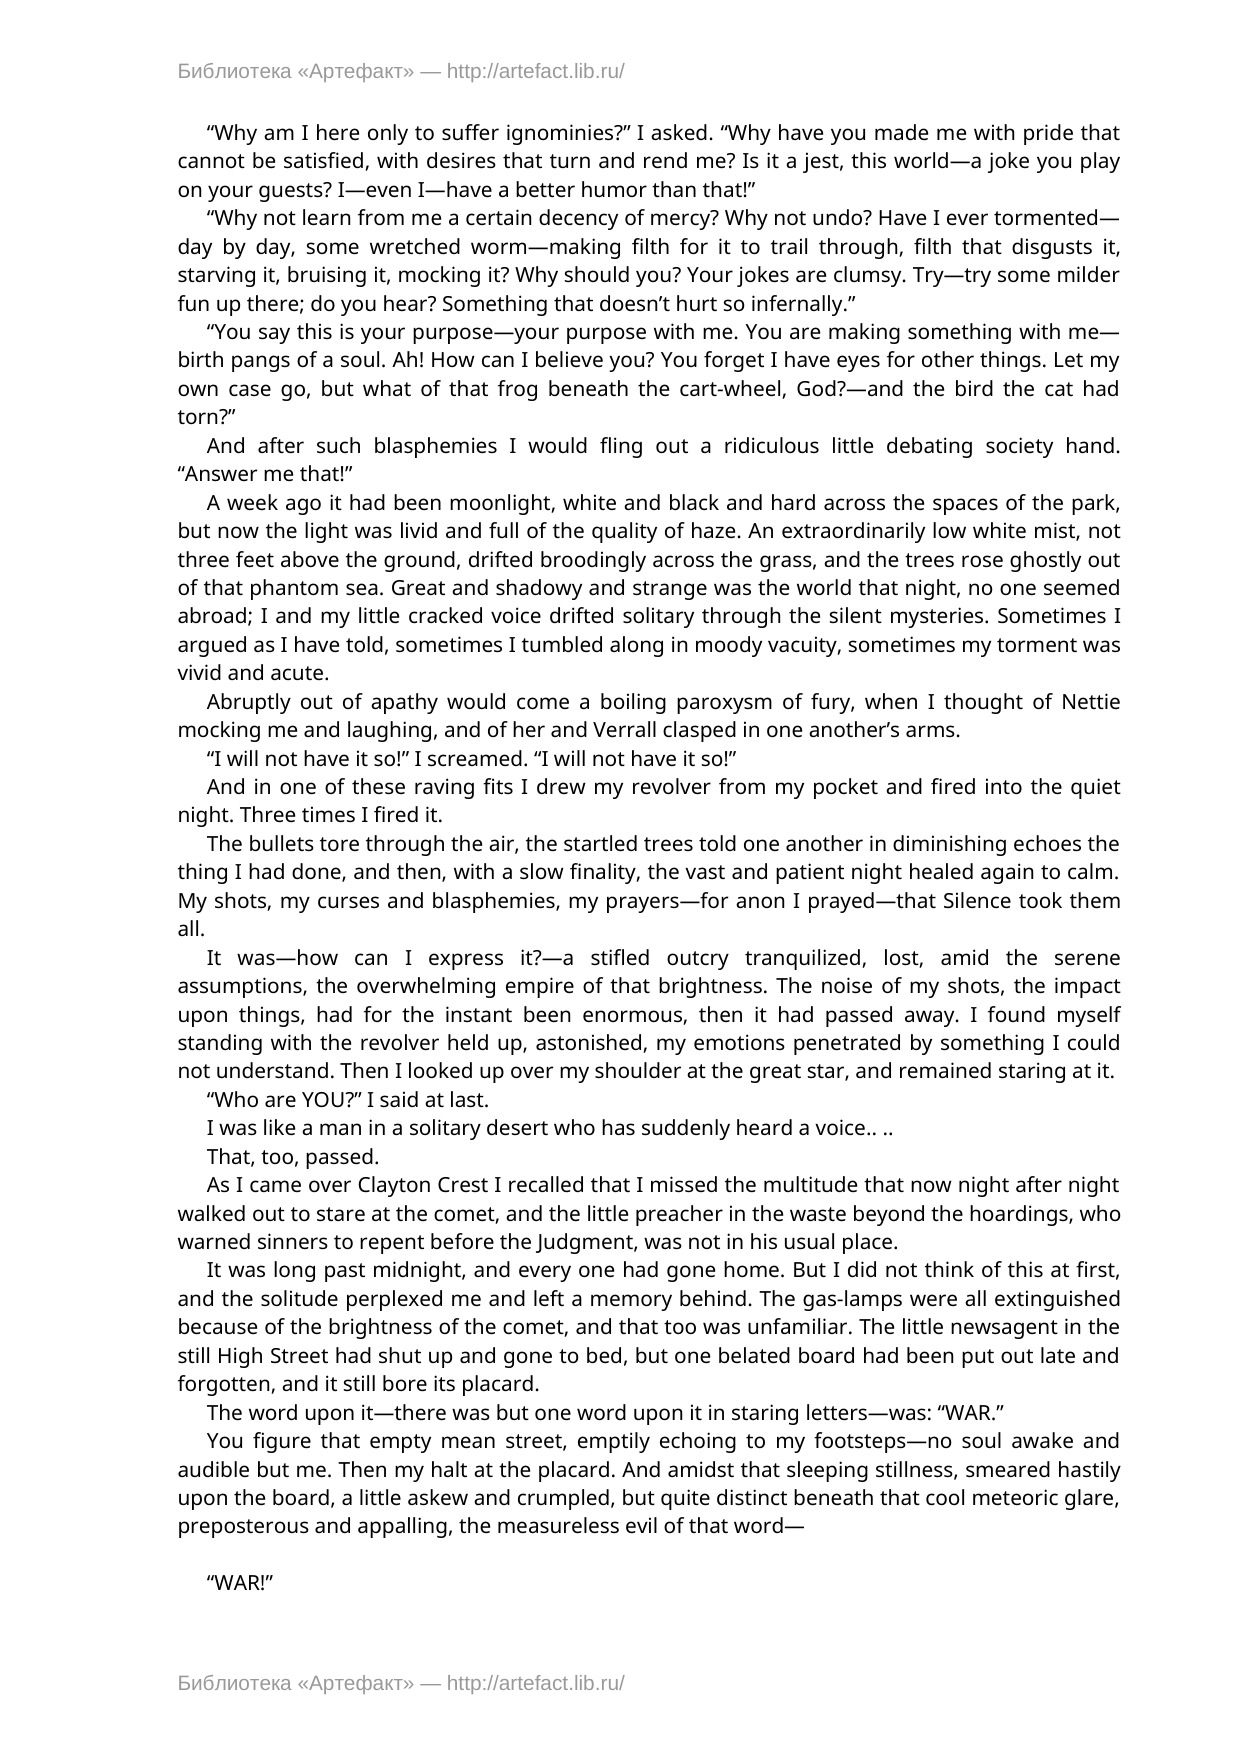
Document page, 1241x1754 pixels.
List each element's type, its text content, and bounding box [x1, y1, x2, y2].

text A week ago it had been moonlight, white and black and hard across the spaces of the park, but now the light was livid and full of the quality of haze. An extraordinarily low white mist, not three feet above the ground, drifted broodingly across the grass, and the trees rose ghostly out of that phantom sea. Great and shadowy and strange was the world that night, no one seemed abroad; I and my little cracked voice drifted solitary through the silent mysteries. Sometimes I argued as I have told, sometimes I tumbled along in moody vacuity, sometimes my torment was vivid and acute. [177, 488, 1122, 687]
text You figure that empty mean street, emptily echoing to my footsteps—no soul awake and audible but me. Then my halt at the placard. And amidst that sleeping stillness, smeared hastily upon the board, a little askew and crumpled, but quite distinct beneath that cool meteoric glare, preposterous and appalling, the measureless evil of that word— [177, 1426, 1122, 1540]
text “Who are YOU?” I said at last. [177, 1085, 1122, 1113]
text It was—how can I express it?—a stifled outcry tranquilized, lost, amid the serene assumptions, the overwhelming empire of that brightness. The noise of my shots, the impact upon things, had for the instant been enormous, then it had passed away. I found myself standing with the revolver held up, astonished, my emotions penetrated by something I could not understand. Then I looked up over my shoulder at the great star, and remained staring at it. [177, 943, 1122, 1085]
text Abruptly out of apathy would come a boiling paroxysm of fury, when I thought of Nettie mocking me and laughing, and of her and Verrall clasped in one another’s arms. [177, 687, 1122, 744]
text “Why am I here only to suffer ignominies?” I asked. “Why have you made me with pride that cannot be satisfied, with desires that turn and rend me? Is it a jest, this world—a joke you play on your guests? I—even I—have a better humor than that!” [177, 118, 1122, 203]
text The bullets tore through the air, the startled trees told one another in diminishing echoes the thing I had done, and then, with a slow finality, the vast and patient night healed again to calm. My shots, my curses and blasphemies, my prayers—for anon I prayed—that Silence took them all. [177, 829, 1122, 943]
text “Why not learn from me a certain decency of mercy? Why not undo? Have I ever tormented—day by day, some wretched worm—making filth for it to trail through, filth that disgusts it, starving it, bruising it, mocking it? Why should you? Your jokes are clumsy. Try—try some milder fun up there; do you hear? Something that doesn’t hurt so infernally.” [177, 203, 1122, 317]
text And after such blasphemies I would fling out a ridiculous little debating society hand. “Answer me that!” [177, 431, 1122, 488]
text As I came over Clayton Crest I recalled that I missed the multitude that now night after night walked out to stare at the comet, and the little preacher in the waste beyond the hoardings, who warned sinners to repent before the Judgment, was not in his usual place. [177, 1170, 1122, 1256]
text “I will not have it so!” I screamed. “I will not have it so!” [177, 744, 1122, 772]
text I was like a man in a solitary desert who has suddenly heard a voice.. .. [177, 1113, 1122, 1142]
text “WAR!” [177, 1568, 1122, 1597]
text And in one of these raving fits I drew my revolver from my pocket and fired into the quiet night. Three times I fired it. [177, 772, 1122, 829]
text “You say this is your purpose—your purpose with me. You are making something with me—birth pangs of a soul. Ah! How can I believe you? You forget I have eyes for other things. Let my own case go, but what of that frog beneath the cart-wheel, God?—and the bird the cat had torn?” [177, 317, 1122, 431]
text It was long past midnight, and every one had gone home. But I did not think of this at first, and the solitude perplexed me and left a memory behind. The gas-lamps were all extinguished because of the brightness of the comet, and that too was unfamiliar. The little newsagent in the still High Street had shut up and gone to bed, but one belated board had been put out late and forgotten, and it still bore its placard. [177, 1256, 1122, 1398]
text That, too, passed. [177, 1142, 1122, 1170]
text The word upon it—there was but one word upon it in staring letters—was: “WAR.” [177, 1398, 1122, 1426]
